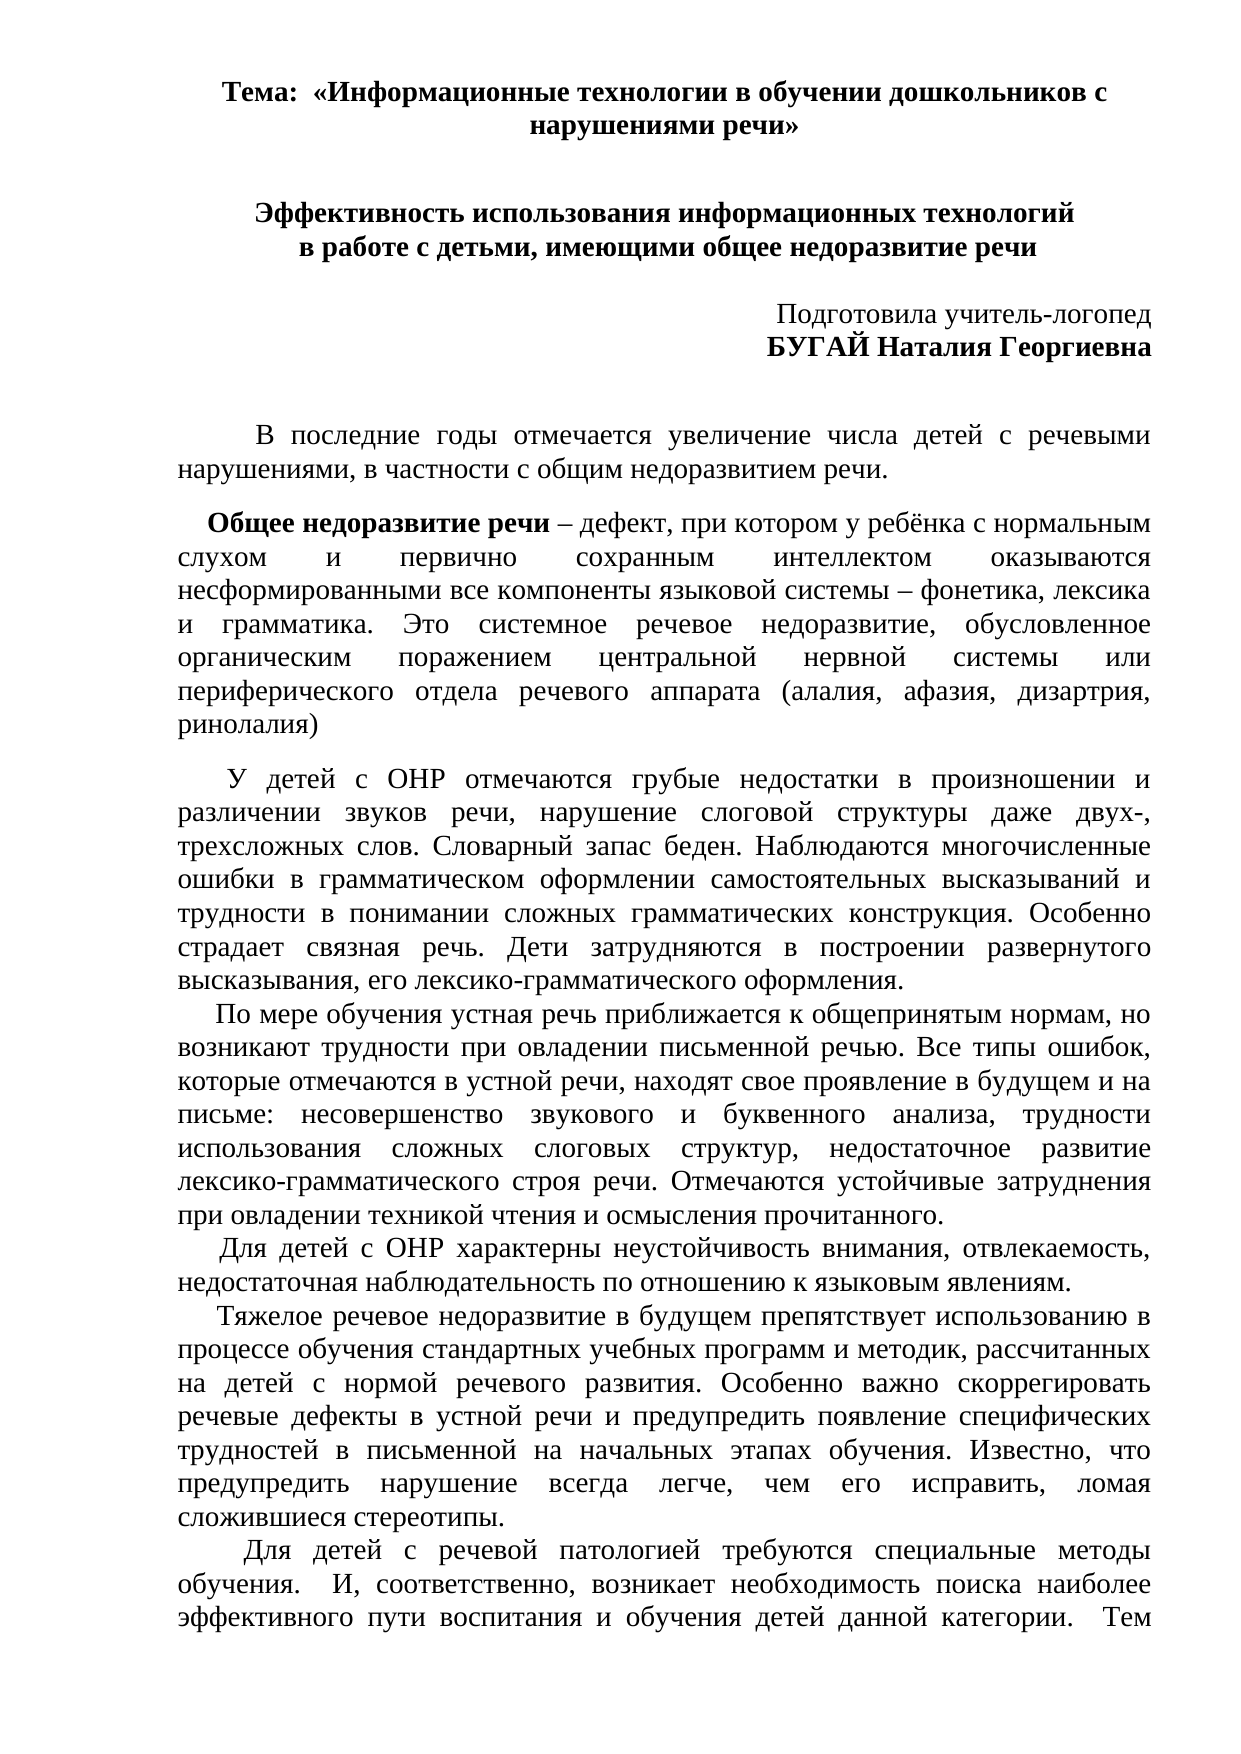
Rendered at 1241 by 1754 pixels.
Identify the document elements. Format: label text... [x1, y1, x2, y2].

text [177, 1532, 1152, 1633]
text По мере обучения устная речь приближается к общепринятым нормам, но возникают трудности при овладении письменной речью. Все типы ошибок, которые отмечаются в устной речи, находят свое проявление в будущем и на письме: несовершенство звукового и буквенного анализа, трудности использования сложных слоговых структур, недостаточное развитие лексико-грамматического строя речи. Отмечаются устойчивые затруднения при овладении техникой чтения и осмысления прочитанного. [177, 996, 1152, 1231]
text в работе с детьми, имеющими общее недоразвитие речи [177, 229, 1152, 262]
text Тяжелое речевое недоразвитие в будущем препятствует использованию в процессе обучения стандартных учебных программ и методик, рассчитанных на детей с нормой речевого развития. Особенно важно скоррегировать речевые дефекты в устной речи и предупредить появление специфических трудностей в письменной на начальных этапах обучения. Известно, что предупредить нарушение всегда легче, чем его исправить, ломая сложившиеся стереотипы. [177, 1298, 1152, 1532]
text Тема: «Информационные технологии в обучении дошкольников с нарушениями речи» [177, 74, 1152, 141]
text Для детей с ОНР характерны неустойчивость внимания, отвлекаемость, недостаточная наблюдательность по отношению к языковым явлениям. [177, 1231, 1152, 1298]
text У детей с ОНР отмечаются грубые недостатки в произношении и различении звуков речи, нарушение слоговой структуры даже двух-, трехсложных слов. Словарный запас беден. Наблюдаются многочисленные ошибки в грамматическом оформлении самостоятельных высказываний и трудности в понимании сложных грамматических конструкция. Особенно страдает связная речь. Дети затрудняются в построении развернутого высказывания, его лексико-грамматического оформления. [177, 761, 1152, 996]
text Эффективность использования информационных технологий [177, 195, 1152, 229]
text Общее недоразвитие речи – дефект, при котором у ребёнка с нормальным слухом и первично сохранным интеллектом оказываются несформированными все компоненты языковой системы – фонетика, лексика и грамматика. Это системное речевое недоразвитие, обусловленное органическим поражением центральной нервной системы или периферического отдела речевого аппарата (алалия, афазия, дизартрия, ринолалия) [177, 505, 1152, 740]
text В последние годы отмечается увеличение числа детей с речевыми нарушениями, в частности с общим недоразвитием речи. [177, 417, 1152, 484]
text Подготовила учитель-логопед БУГАЙ Наталия Георгиевна [177, 296, 1152, 363]
